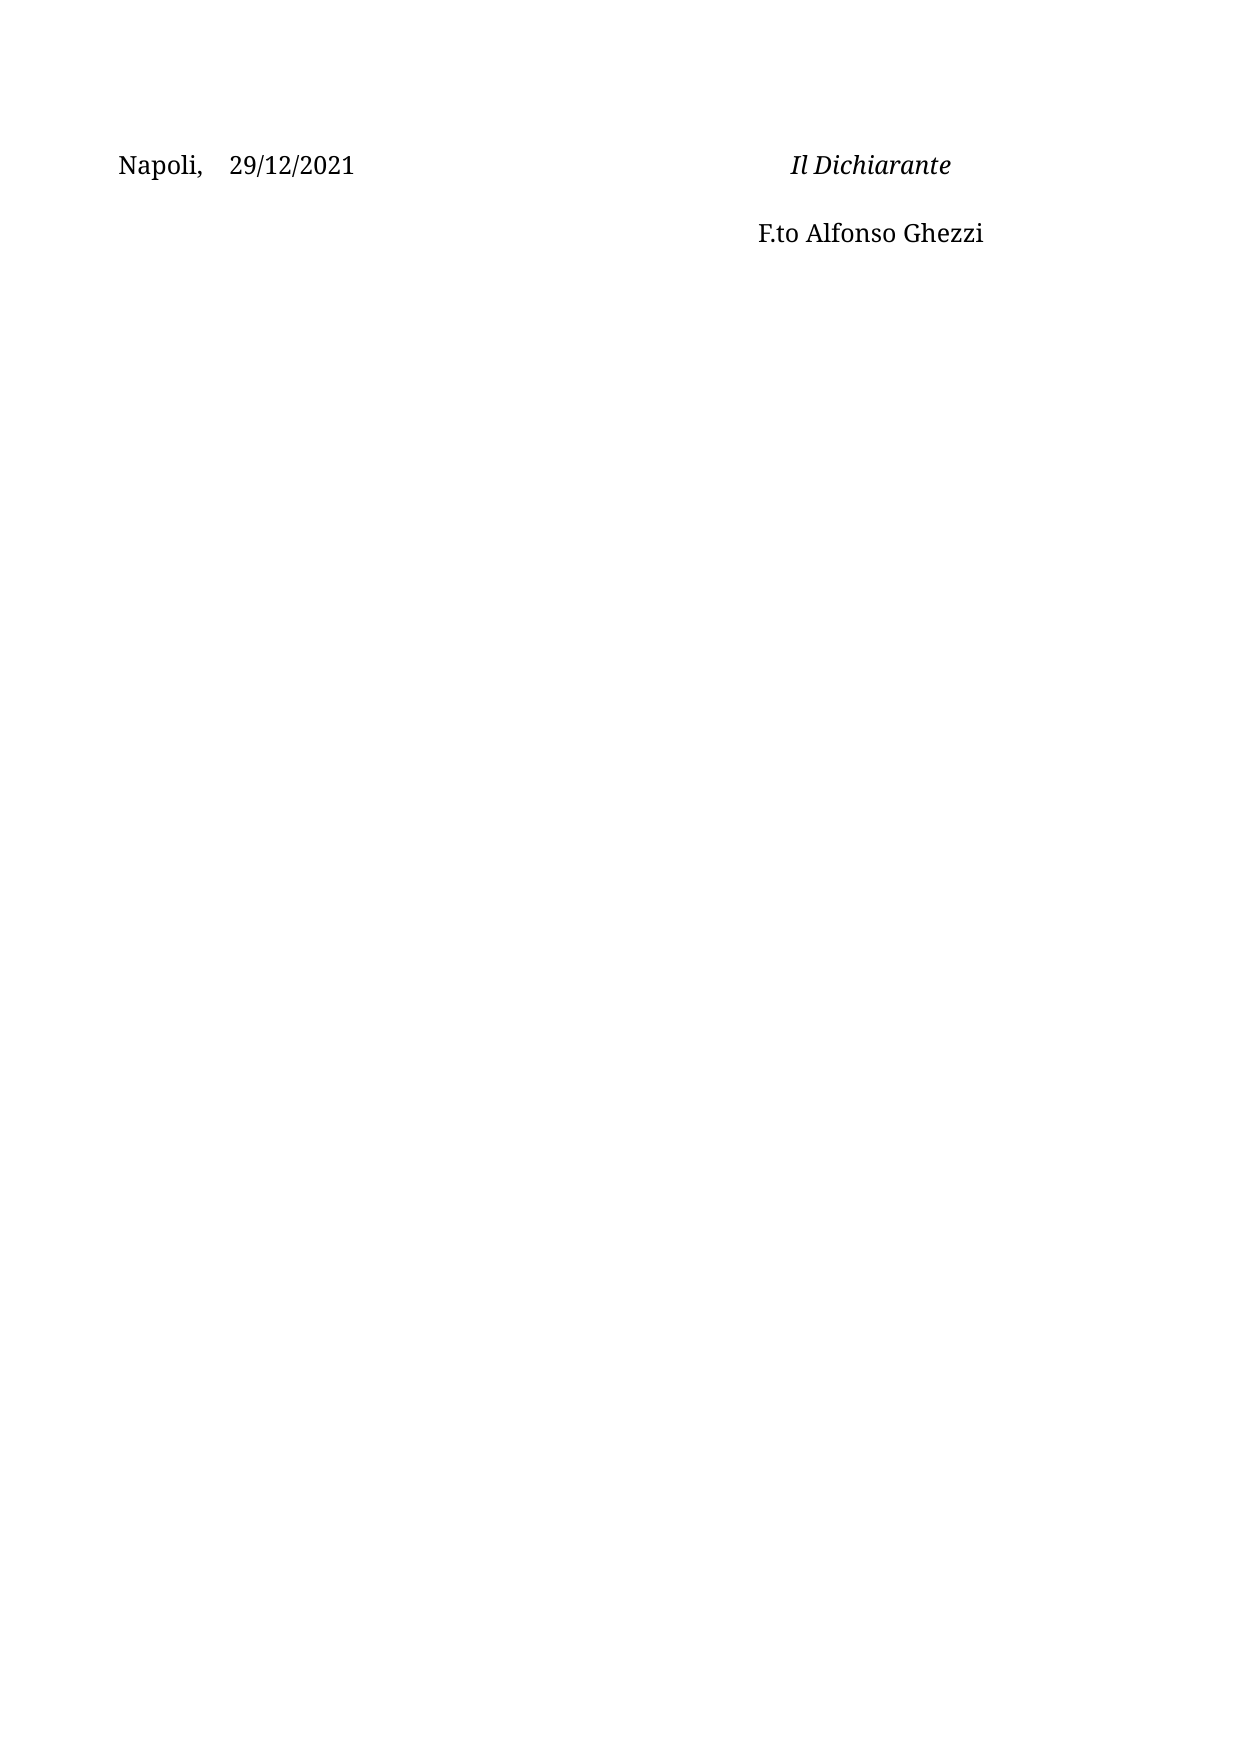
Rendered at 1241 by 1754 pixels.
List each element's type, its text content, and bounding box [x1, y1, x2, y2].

table_header Napoli, 29/12/2021 [107, 148, 616, 284]
table_header Il Dichiarante F.to Alfonso Ghezzi [616, 148, 1125, 284]
